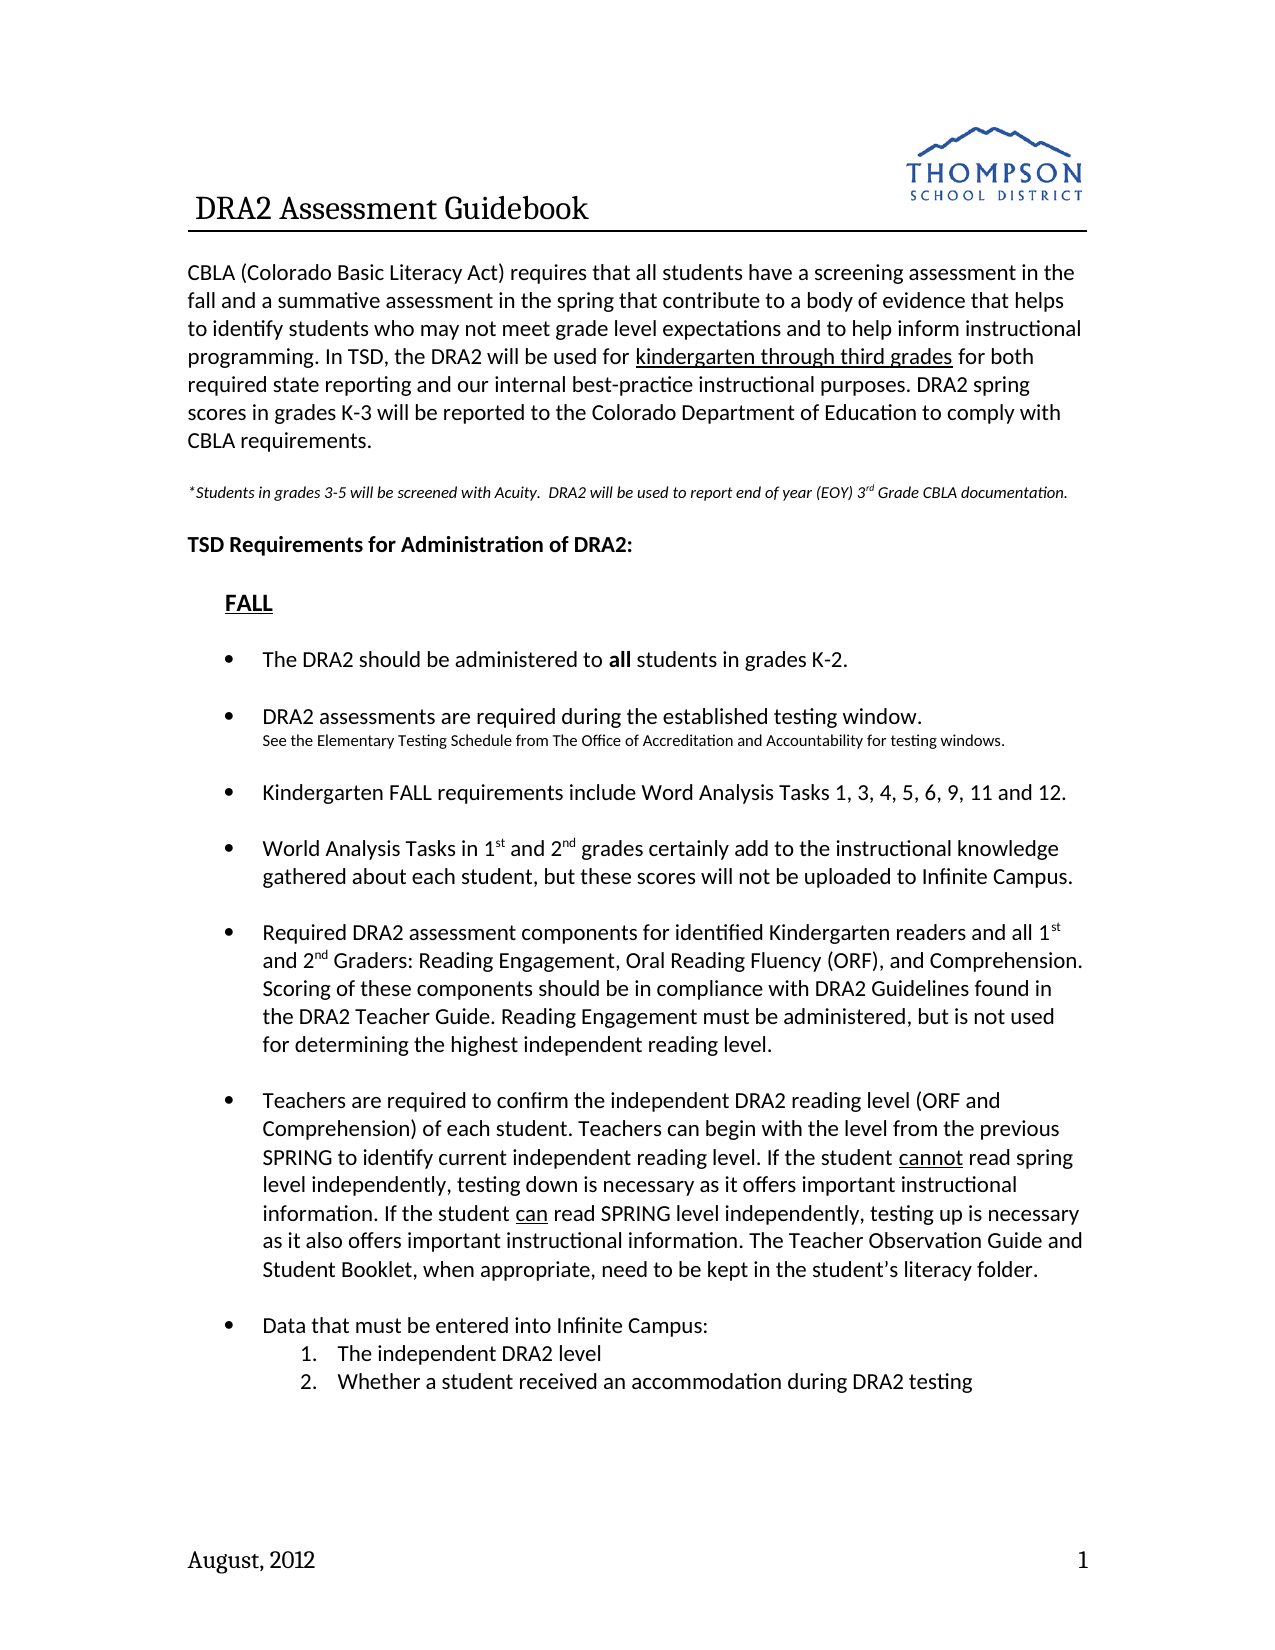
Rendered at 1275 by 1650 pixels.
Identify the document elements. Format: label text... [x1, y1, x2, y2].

text *Students in grades 3-5 will be screened with Acuity. DRA2 will be used to report end of year (EOY) 3rd Grade CBLA documentation. [187, 482, 1087, 503]
text FALL [187, 587, 1087, 617]
list DRA2 assessments are required during the established testing window. See the Elementary Testing Schedule from The Office of Accreditation and Accountability for testing windows. [225, 702, 1087, 750]
list The DRA2 should be administered to all students in grades K-2. [225, 645, 1087, 673]
text CBLA (Colorado Basic Literacy Act) requires that all students have a screening assessment in the fall and a summative assessment in the spring that contribute to a body of evidence that helps to identify students who may not meet grade level expectations and to help inform instructional programming. In TSD, the DRA2 will be used for kindergarten through third grades for both required state reporting and our internal best-practice instructional purposes. DRA2 spring scores in grades K-3 will be reported to the Colorado Department of Education to comply with CBLA requirements. [187, 258, 1087, 454]
list Required DRA2 assessment components for identified Kindergarten readers and all 1st and 2nd Graders: Reading Engagement, Oral Reading Fluency (ORF), and Comprehension. Scoring of these components should be in compliance with DRA2 Guidelines found in the DRA2 Teacher Guide. Reading Engagement must be administered, but is not used for determining the highest independent reading level. [225, 918, 1087, 1058]
list World Analysis Tasks in 1st and 2nd grades certainly add to the instructional knowledge gathered about each student, but these scores will not be uploaded to Infinite Campus. [225, 834, 1087, 890]
list The independent DRA2 level [300, 1339, 1087, 1367]
list Teachers are required to confirm the independent DRA2 reading level (ORF and Comprehension) of each student. Teachers can begin with the level from the previous SPRING to identify current independent reading level. If the student cannot read spring level independently, testing down is necessary as it offers important instructional information. If the student can read SPRING level independently, testing up is necessary as it also offers important instructional information. The Teacher Observation Guide and Student Booklet, when appropriate, need to be kept in the student’s literacy folder. [225, 1087, 1087, 1283]
text TSD Requirements for Administration of DRA2: [187, 531, 1087, 559]
list Whether a student received an accommodation during DRA2 testing [300, 1367, 1087, 1395]
list Kindergarten FALL requirements include Word Analysis Tasks 1, 3, 4, 5, 6, 9, 11 and 12. [225, 778, 1087, 806]
picture [900, 114, 1088, 218]
text DRA2 Assessment Guidebook [187, 190, 1087, 232]
list Data that must be entered into Infinite Campus: [225, 1311, 1087, 1339]
